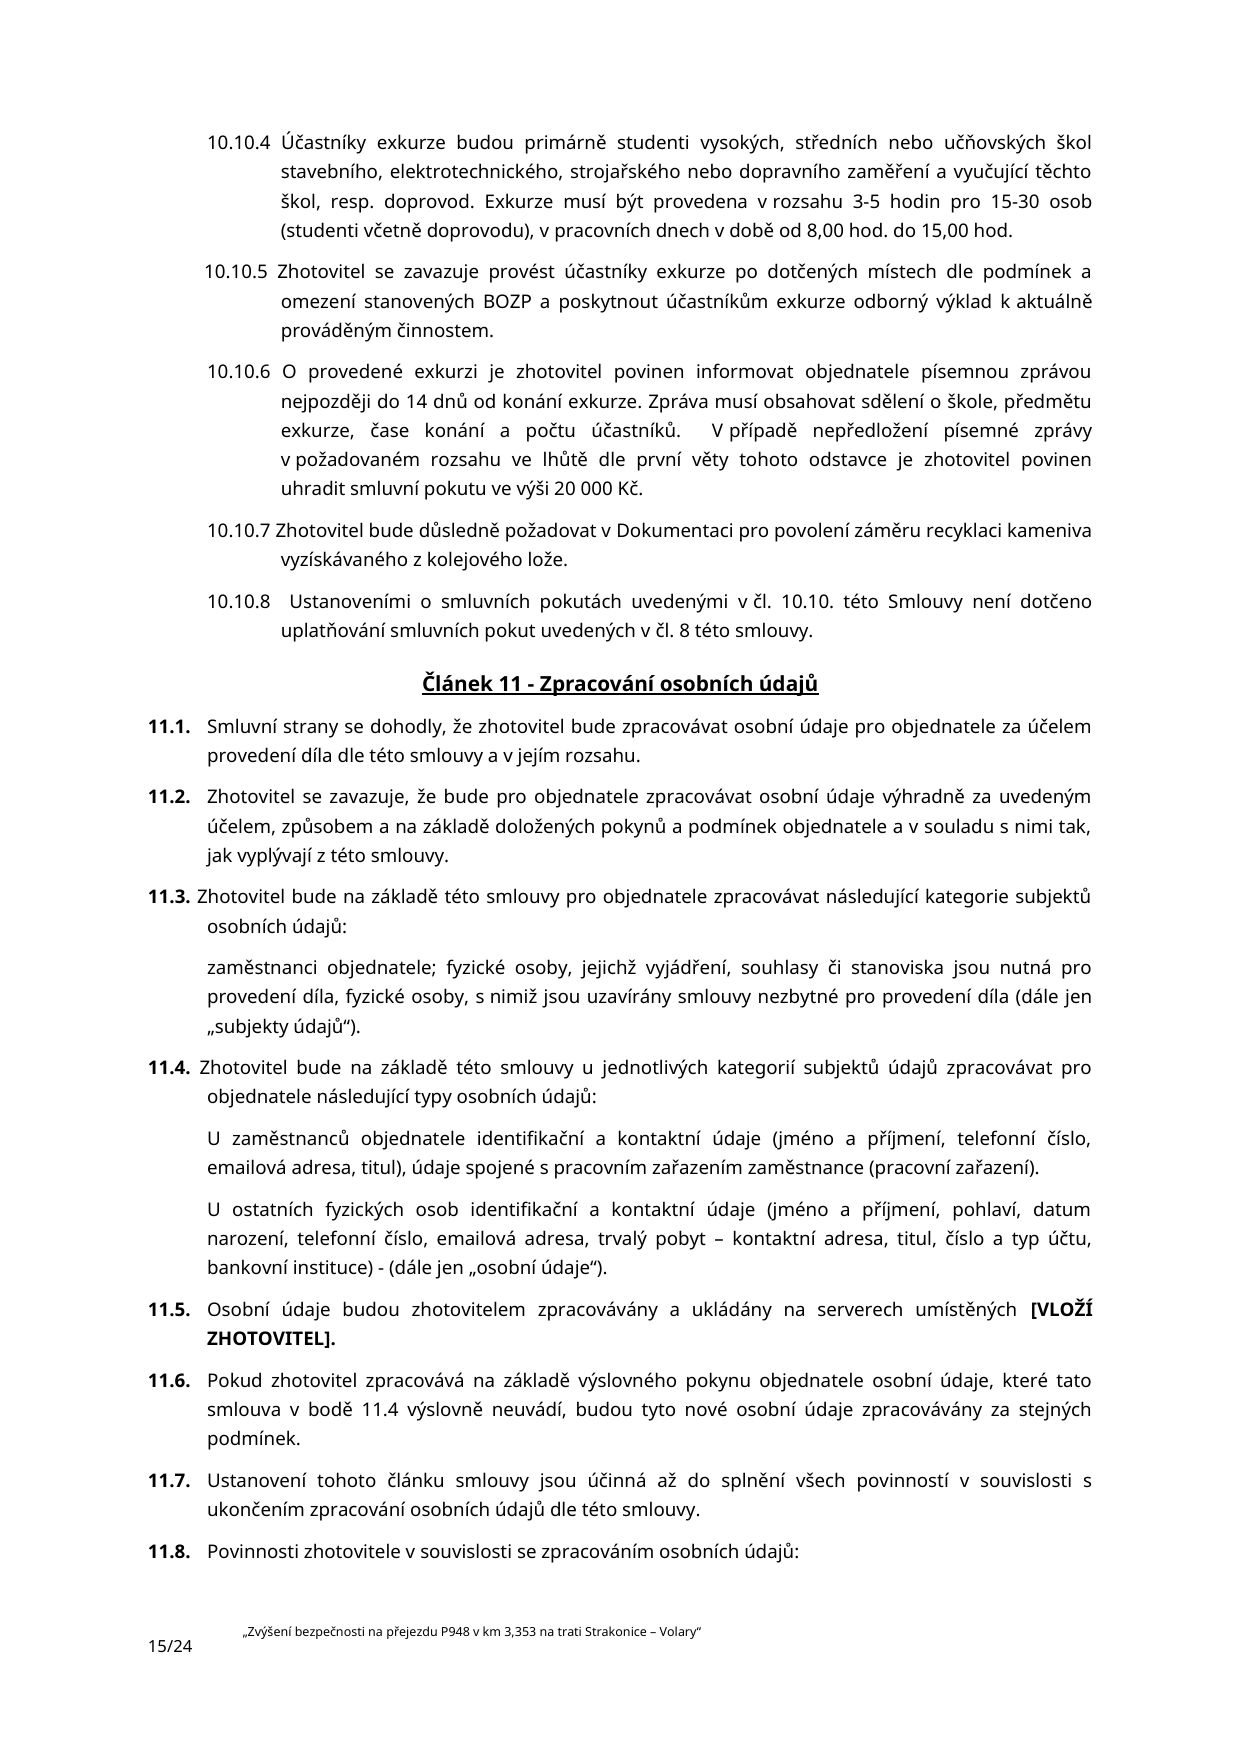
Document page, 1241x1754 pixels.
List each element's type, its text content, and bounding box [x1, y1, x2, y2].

text 11.7. Ustanovení tohoto článku smlouvy jsou účinná až do splnění všech povinností v souvislosti s ukončením zpracování osobních údajů dle této smlouvy. [148, 1464, 1092, 1522]
text 10.10.8 Ustanoveními o smluvních pokutách uvedenými v čl. 10.10. této Smlouvy není dotčeno uplatňování smluvních pokut uvedených v čl. 8 této smlouvy. [207, 585, 1092, 643]
text 11.6. Pokud zhotovitel zpracovává na základě výslovného pokynu objednatele osobní údaje, které tato smlouva v bodě 11.4 výslovně neuvádí, budou tyto nové osobní údaje zpracovávány za stejných podmínek. [148, 1364, 1092, 1451]
text 11.3. Zhotovitel bude na základě této smlouvy pro objednatele zpracovávat následující kategorie subjektů osobních údajů: [148, 881, 1092, 939]
text 10.10.4 Účastníky exkurze budou primárně studenti vysokých, středních nebo učňovských škol stavebního, elektrotechnického, strojařského nebo dopravního zaměření a vyučující těchto škol, resp. doprovod. Exkurze musí být provedena v rozsahu 3-5 hodin pro 15-30 osob (studenti včetně doprovodu), v pracovních dnech v době od 8,00 hod. do 15,00 hod. [207, 126, 1092, 243]
text 10.10.5 Zhotovitel se zavazuje provést účastníky exkurze po dotčených místech dle podmínek a omezení stanovených BOZP a poskytnout účastníkům exkurze odborný výklad k aktuálně prováděným činnostem. [204, 256, 1092, 343]
text 11.4. Zhotovitel bude na základě této smlouvy u jednotlivých kategorií subjektů údajů zpracovávat pro objednatele následující typy osobních údajů: [148, 1051, 1092, 1110]
text 11.8. Povinnosti zhotovitele v souvislosti se zpracováním osobních údajů: [148, 1535, 1092, 1564]
text 11.1. Smluvní strany se dohodly, že zhotovitel bude zpracovávat osobní údaje pro objednatele za účelem provedení díla dle této smlouvy a v jejím rozsahu. [148, 710, 1092, 768]
text U ostatních fyzických osob identifikační a kontaktní údaje (jméno a příjmení, pohlaví, datum narození, telefonní číslo, emailová adresa, trvalý pobyt – kontaktní adresa, titul, číslo a typ účtu, bankovní instituce) - (dále jen „osobní údaje“). [207, 1193, 1092, 1281]
text 10.10.7 Zhotovitel bude důsledně požadovat v Dokumentaci pro povolení záměru recyklaci kameniva vyzískávaného z kolejového lože. [207, 514, 1092, 572]
text 11.5. Osobní údaje budou zhotovitelem zpracovávány a ukládány na serverech umístěných [VLOŽÍ ZHOTOVITEL]. [148, 1293, 1092, 1351]
text zaměstnanci objednatele; fyzické osoby, jejichž vyjádření, souhlasy či stanoviska jsou nutná pro provedení díla, fyzické osoby, s nimiž jsou uzavírány smlouvy nezbytné pro provedení díla (dále jen „subjekty údajů“). [207, 951, 1092, 1039]
text 11.2. Zhotovitel se zavazuje, že bude pro objednatele zpracovávat osobní údaje výhradně za uvedeným účelem, způsobem a na základě doložených pokynů a podmínek objednatele a v souladu s nimi tak, jak vyplývají z této smlouvy. [148, 781, 1092, 868]
subtitle Článek 11 - Zpracování osobních údajů [148, 668, 1092, 697]
text U zaměstnanců objednatele identifikační a kontaktní údaje (jméno a příjmení, telefonní číslo, emailová adresa, titul), údaje spojené s pracovním zařazením zaměstnance (pracovní zařazení). [207, 1122, 1092, 1181]
text 10.10.6 O provedené exkurzi je zhotovitel povinen informovat objednatele písemnou zprávou nejpozději do 14 dnů od konání exkurze. Zpráva musí obsahovat sdělení o škole, předmětu exkurze, čase konání a počtu účastníků. V případě nepředložení písemné zprávy v požadovaném rozsahu ve lhůtě dle první věty tohoto odstavce je zhotovitel povinen uhradit smluvní pokutu ve výši 20 000 Kč. [207, 356, 1092, 501]
